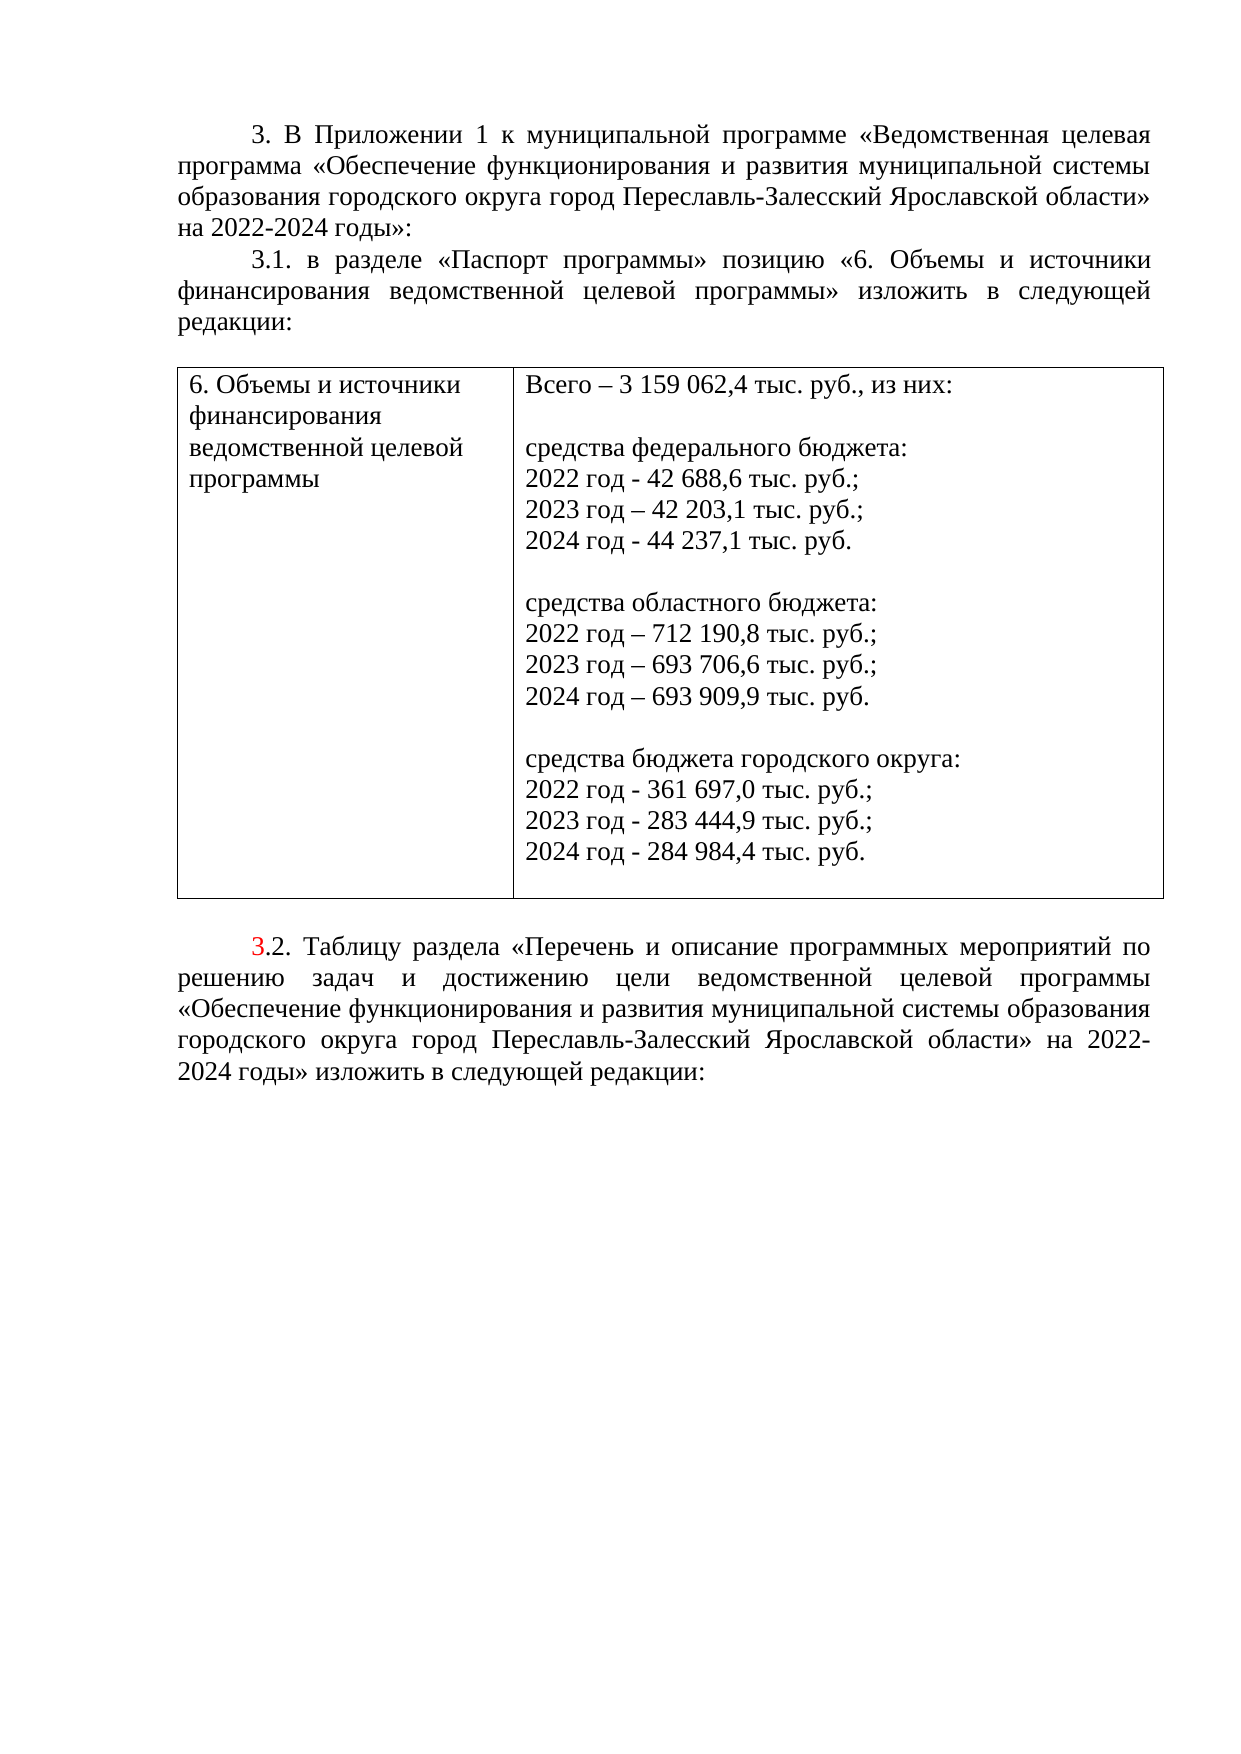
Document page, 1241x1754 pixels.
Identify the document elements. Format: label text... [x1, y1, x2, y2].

text 3.1. в разделе «Паспорт программы» позицию «6. Объемы и источники финансирования ведомственной целевой программы» изложить в следующей редакции: [177, 243, 1152, 336]
table_header 6. Объемы и источники финансирования ведомственной целевой программы [178, 368, 513, 898]
table_header Всего – 3 159 062,4 тыс. руб., из них: средства федерального бюджета: 2022 год - 42 688,6 тыс. руб.; 2023 год – 42 203,1 тыс. руб.; 2024 год - 44 237,1 тыс. руб. средства областного бюджета: 2022 год – 712 190,8 тыс. руб.; 2023 год – 693 706,6 тыс. руб.; 2024 год – 693 909,9 тыс. руб. средства бюджета городского округа: 2022 год - 361 697,0 тыс. руб.; 2023 год - 283 444,9 тыс. руб.; 2024 год - 284 984,4 тыс. руб. [514, 368, 1163, 898]
text 3. В Приложении 1 к муниципальной программе «Ведомственная целевая программа «Обеспечение функционирования и развития муниципальной системы образования городского округа город Переславль-Залесский Ярославской области» на 2022-2024 годы»: [177, 118, 1152, 243]
text 3.2. Таблицу раздела «Перечень и описание программных мероприятий по решению задач и достижению цели ведомственной целевой программы «Обеспечение функционирования и развития муниципальной системы образования городского округа город Переславль-Залесский Ярославской области» на 2022-2024 годы» изложить в следующей редакции: [177, 930, 1152, 1086]
